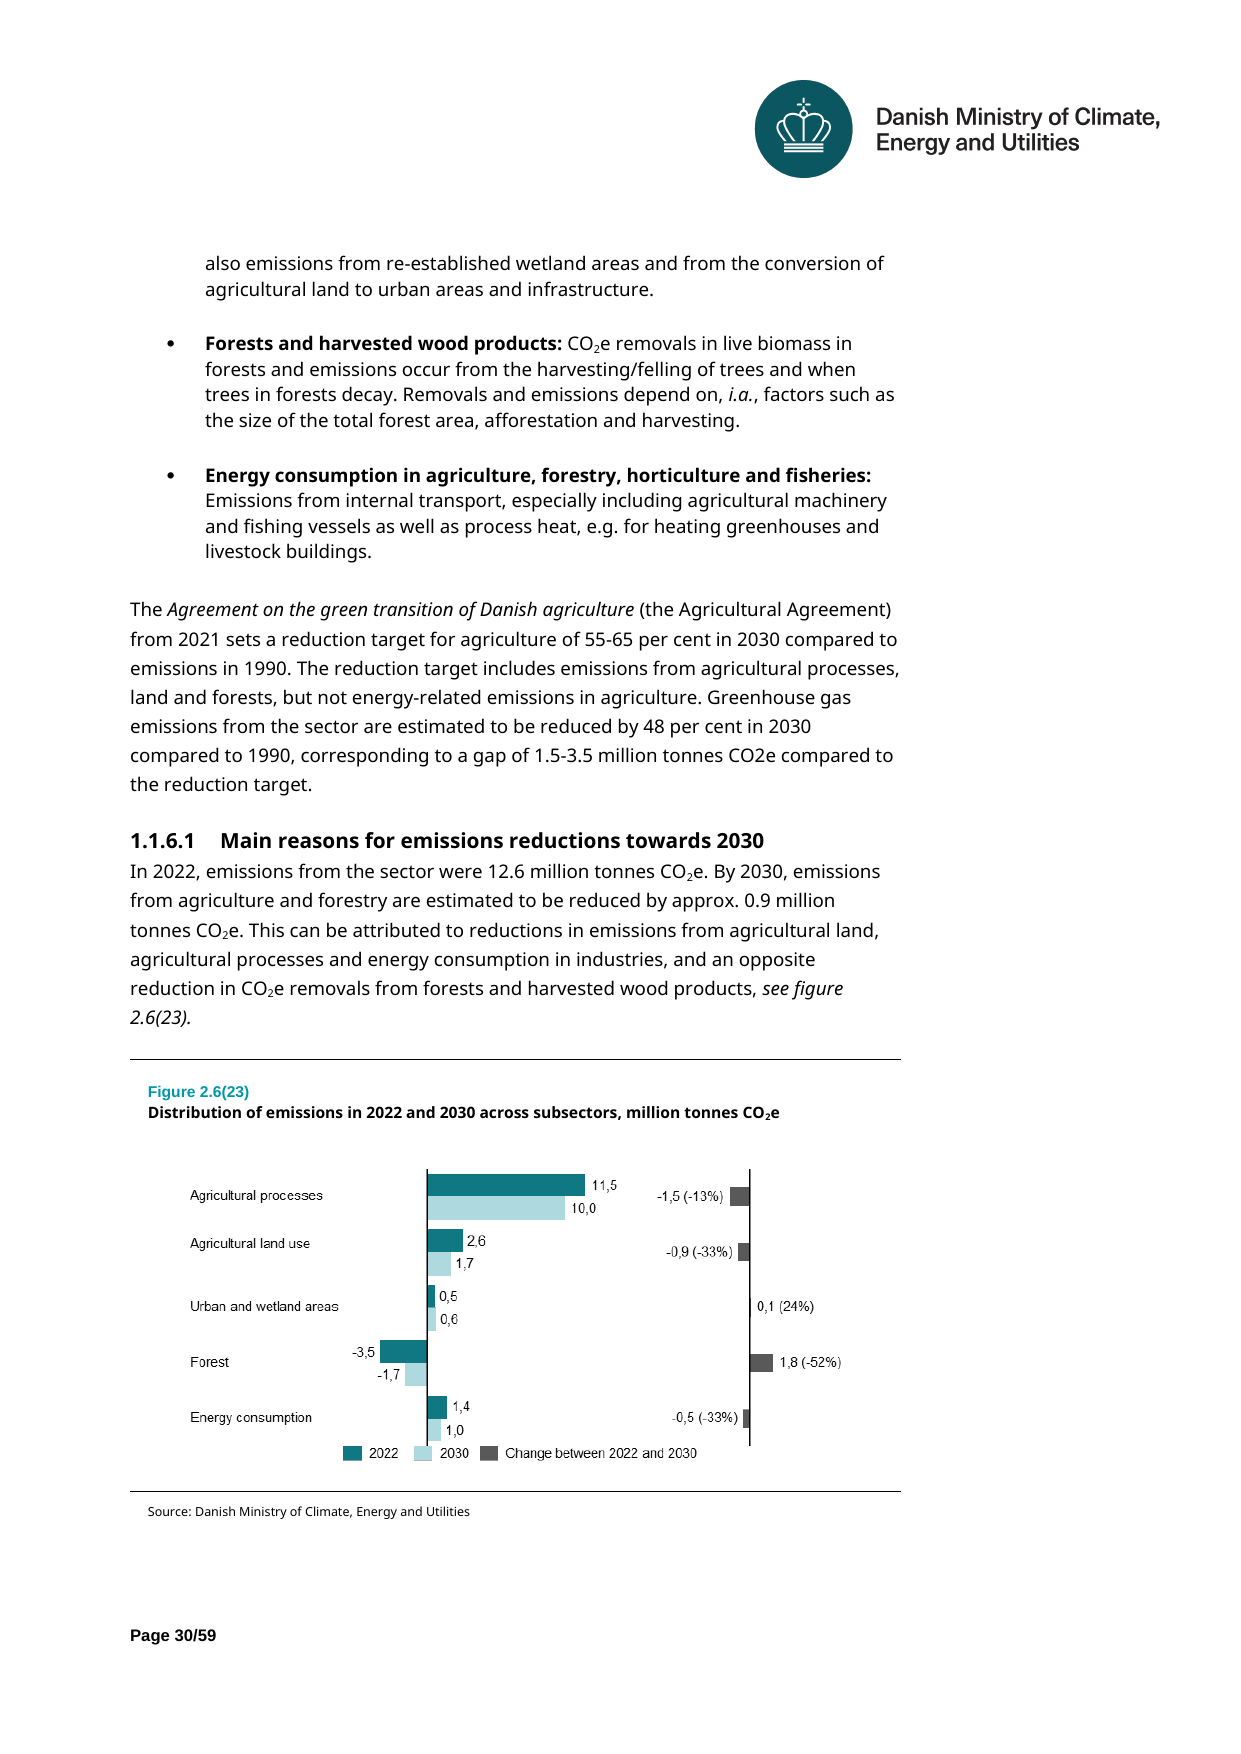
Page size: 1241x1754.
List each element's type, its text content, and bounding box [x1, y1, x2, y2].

text In 2022, emissions from the sector were 12.6 million tonnes CO2e. By 2030, emissions from agriculture and forestry are estimated to be reduced by approx. 0.9 million tonnes CO2e. This can be attributed to reductions in emissions from agricultural land, agricultural processes and energy consumption in industries, and an opposite reduction in CO2e removals from forests and harvested wood products, see figure 2.6(23). [130, 855, 901, 1030]
text The Agreement on the green transition of Danish agriculture (the Agricultural Agreement) from 2021 sets a reduction target for agriculture of 55-65 per cent in 2030 compared to emissions in 1990. The reduction target includes emissions from agricultural processes, land and forests, but not energy-related emissions in agriculture. Greenhouse gas emissions from the sector are estimated to be reduced by 48 per cent in 2030 compared to 1990, corresponding to a gap of 1.5-3.5 million tonnes CO2e compared to the reduction target. [130, 593, 901, 797]
table_cell Source: Danish Ministry of Climate, Energy and Utilities [130, 1492, 901, 1529]
list Forests and harvested wood products: CO2e removals in live biomass in forests and emissions occur from the harvesting/felling of trees and when trees in forests decay. Removals and emissions depend on, i.a., factors such as the size of the total forest area, afforestation and harvesting. [167, 331, 901, 433]
list Energy consumption in agriculture, forestry, horticulture and fisheries: Emissions from internal transport, especially including agricultural machinery and fishing vessels as well as process heat, e.g. for heating greenhouses and livestock buildings. [167, 462, 901, 564]
picture [181, 1145, 849, 1471]
picture [714, 68, 1241, 190]
table_header Figure 2.6(23) Distribution of emissions in 2022 and 2030 across subsectors, million tonnes CO2e [130, 1060, 901, 1491]
subtitle Main reasons for emissions reductions towards 2030 [130, 826, 901, 855]
